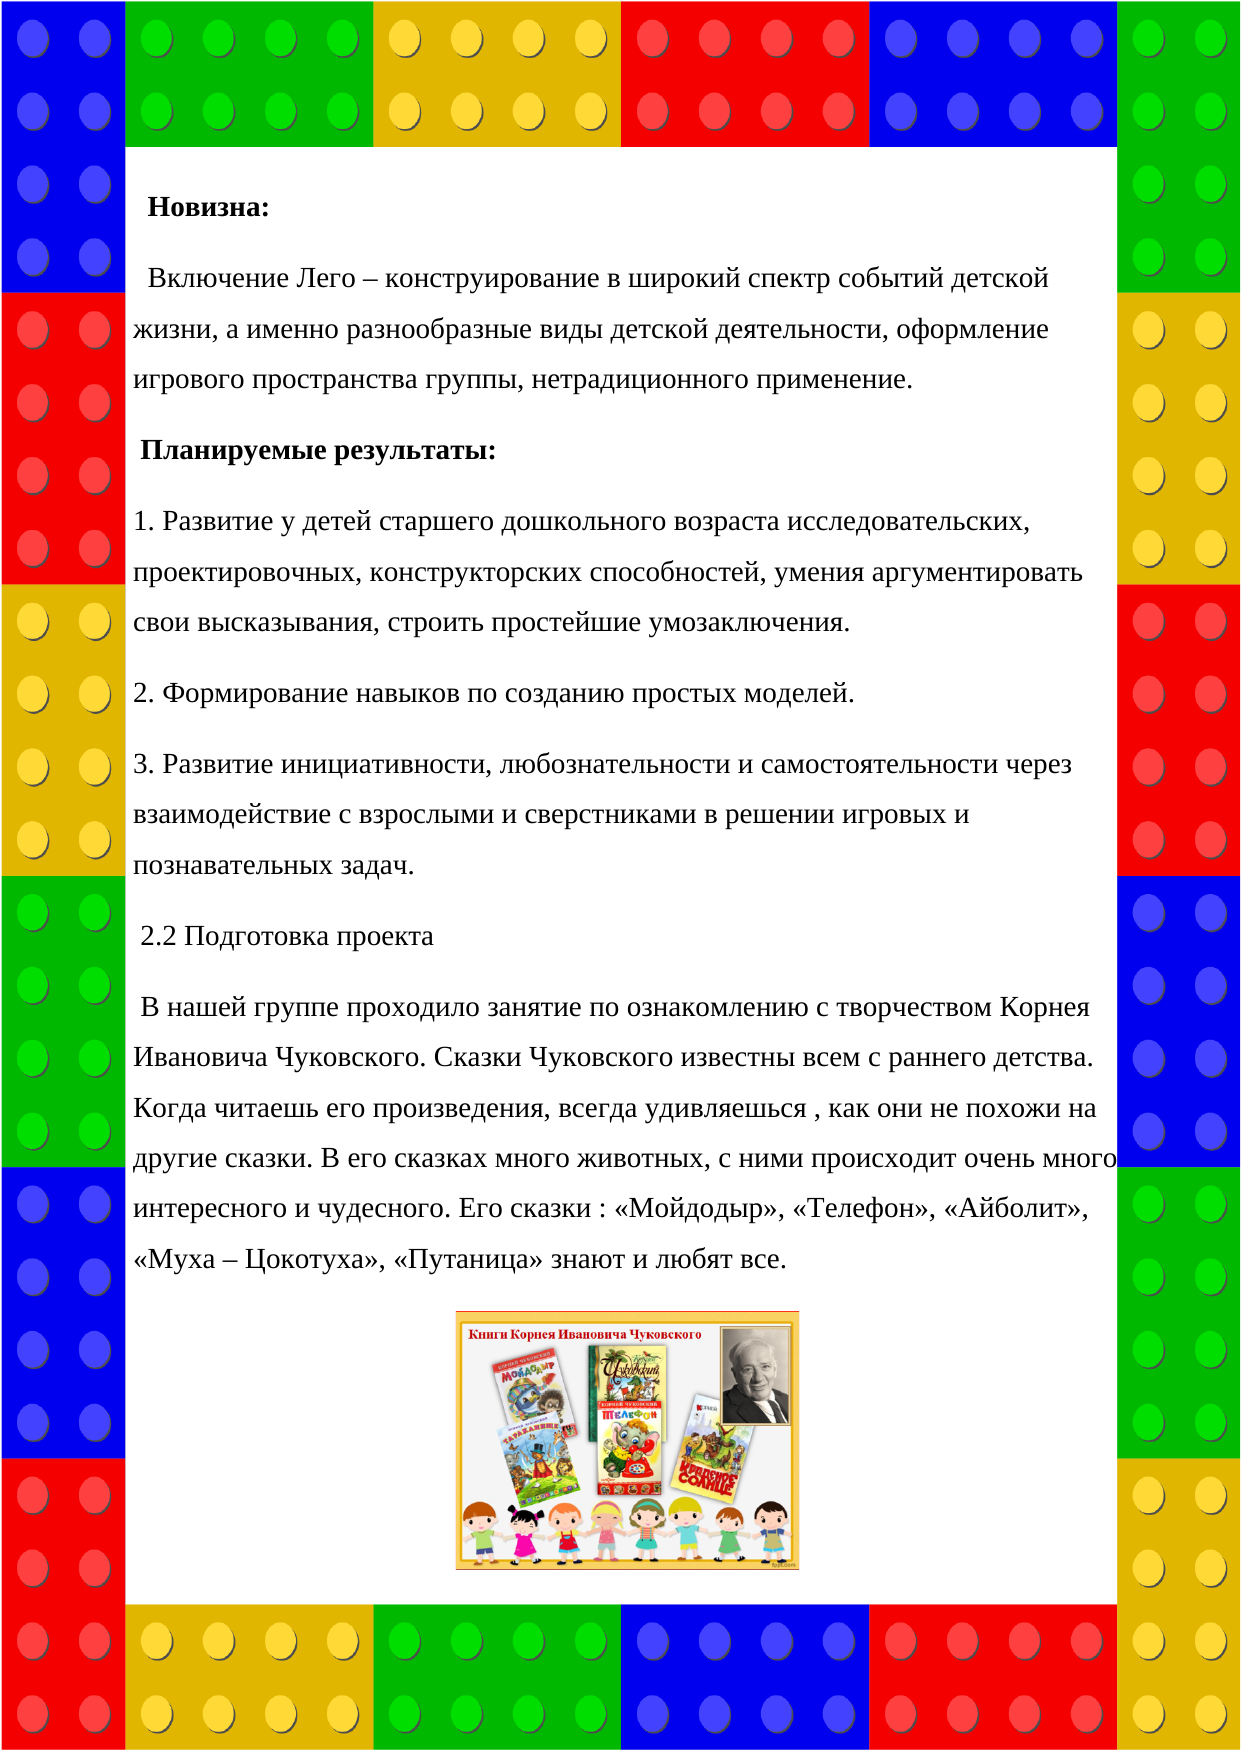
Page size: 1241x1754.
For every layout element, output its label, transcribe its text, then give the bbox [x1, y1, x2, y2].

text Включение Лего – конструирование в широкий спектр событий детской жизни, а именно разнообразные виды детской деятельности, оформление игрового пространства группы, нетрадиционного применение. [133, 260, 1122, 394]
text 1. Развитие у детей старшего дошкольного возраста исследовательских, проектировочных, конструкторских способностей, умения аргументировать свои высказывания, строить простейшие умозаключения. [133, 503, 1122, 637]
text 2.2 Подготовка проекта [133, 918, 1122, 952]
text В нашей группе проходило занятие по ознакомлению с творчеством Корнея Ивановича Чуковского. Сказки Чуковского известны всем с раннего детства. Когда читаешь его произведения, всегда удивляешься , как они не похожи на другие сказки. В его сказках много животных, с ними происходит очень много интересного и чудесного. Его сказки : «Мойдодыр», «Телефон», «Айболит», «Муха – Цокотуха», «Путаница» знают и любят все. [133, 989, 1122, 1274]
text Планируемые результаты: [133, 432, 1122, 466]
picture [1, 1, 1241, 1750]
text 2. Формирование навыков по созданию простых моделей. [133, 675, 1122, 709]
text Новизна: [133, 189, 1122, 223]
text 3. Развитие инициативности, любознательности и самостоятельности через взаимодействие с взрослыми и сверстниками в решении игровых и познавательных задач. [133, 746, 1122, 880]
